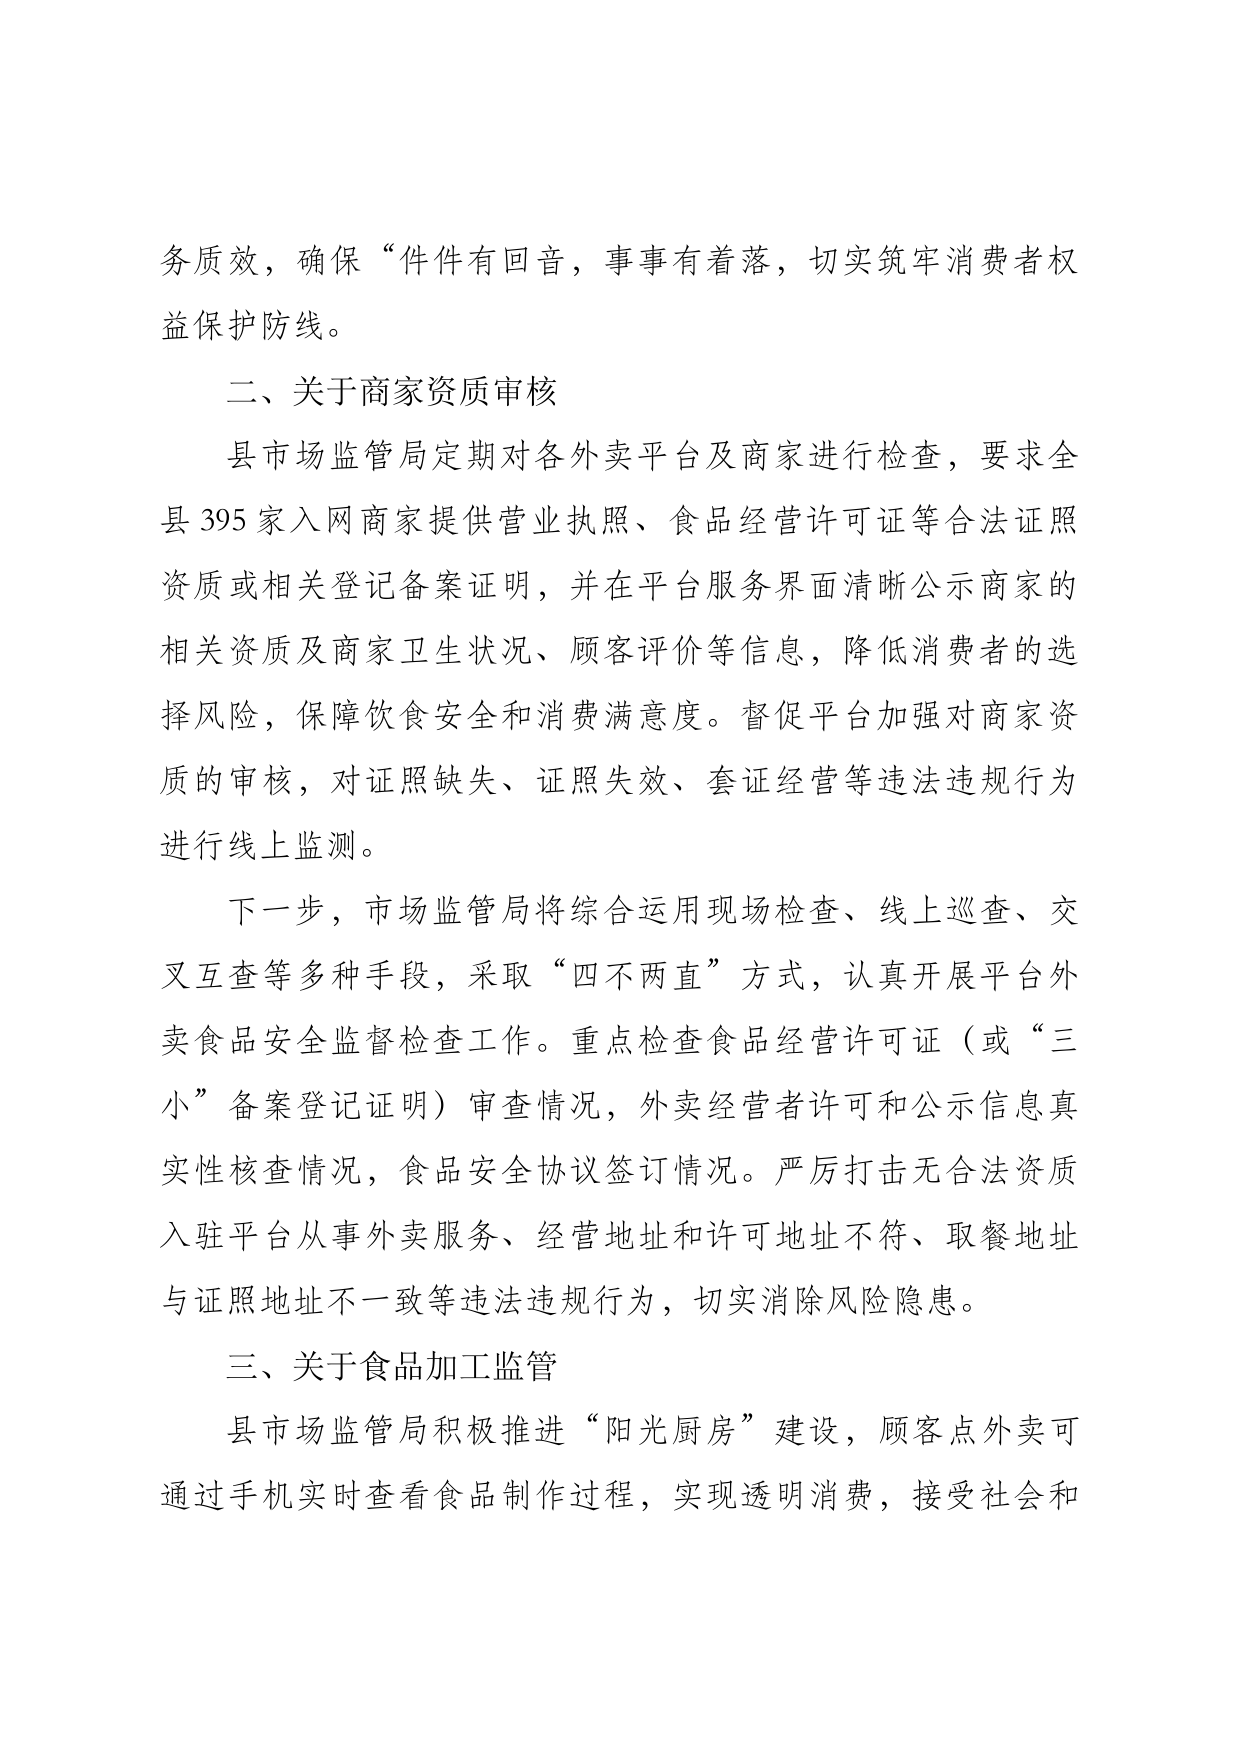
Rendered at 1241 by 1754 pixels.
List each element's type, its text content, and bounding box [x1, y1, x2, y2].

text 县市场监管局定期对各外卖平台及商家进行检查，要求全县395家入网商家提供营业执照、食品经营许可证等合法证照资质或相关登记备案证明，并在平台服务界面清晰公示商家的相关资质及商家卫生状况、顾客评价等信息，降低消费者的选择风险，保障饮食安全和消费满意度。督促平台加强对商家资质的审核，对证照缺失、证照失效、套证经营等违法违规行为进行线上监测。 [158, 422, 1082, 877]
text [158, 1397, 1082, 1527]
text 三、关于食品加工监管 [158, 1332, 1082, 1397]
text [158, 227, 1082, 357]
text 二、关于商家资质审核 [158, 357, 1082, 422]
text 下一步，市场监管局将综合运用现场检查、线上巡查、交叉互查等多种手段，采取“四不两直”方式，认真开展平台外卖食品安全监督检查工作。重点检查食品经营许可证（或“三小”备案登记证明）审查情况，外卖经营者许可和公示信息真实性核查情况，食品安全协议签订情况。严厉打击无合法资质入驻平台从事外卖服务、经营地址和许可地址不符、取餐地址与证照地址不一致等违法违规行为，切实消除风险隐患。 [158, 877, 1082, 1332]
